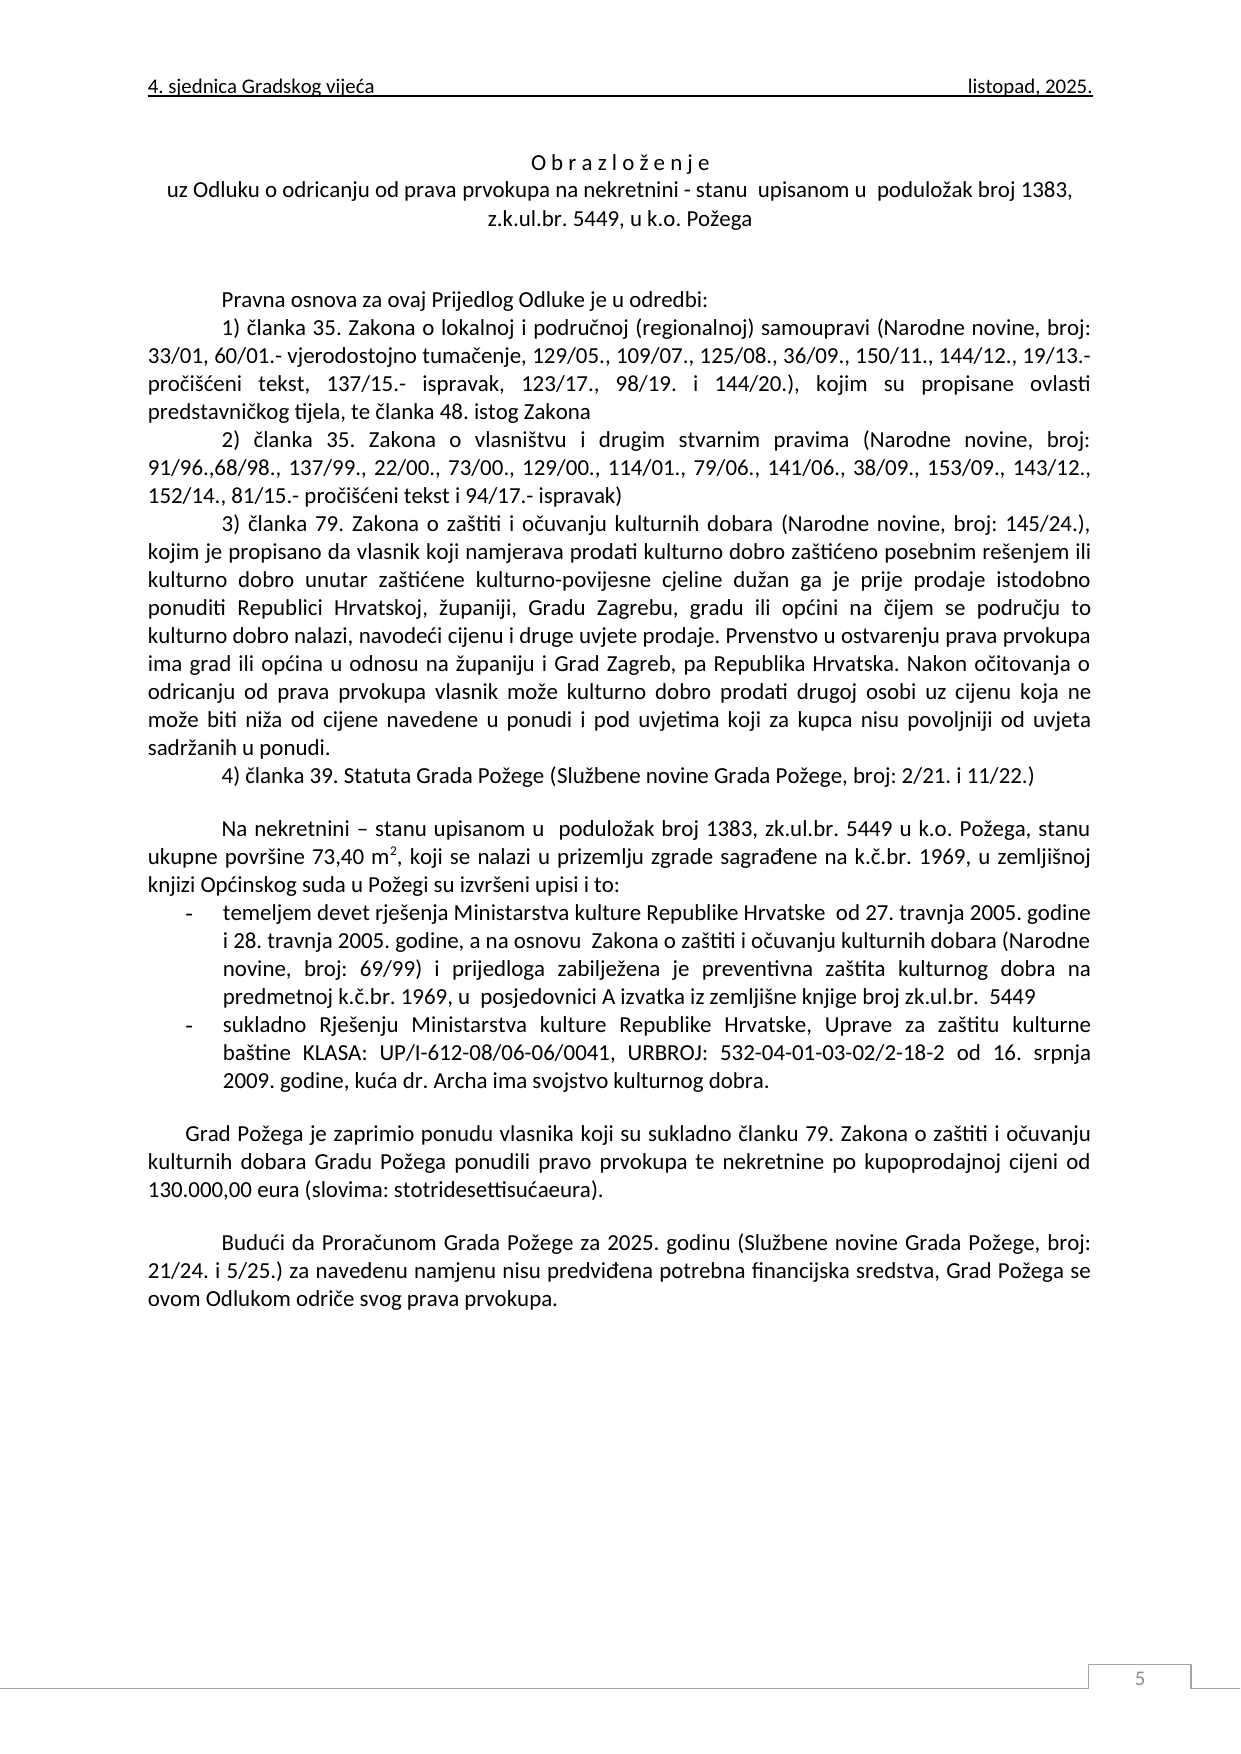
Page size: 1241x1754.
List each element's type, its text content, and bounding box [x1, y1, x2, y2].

text uz Odluku o odricanju od prava prvokupa na nekretnini - stanu upisanom u poduložak broj 1383, z.k.ul.br. 5449, u k.o. Požega [148, 176, 1093, 232]
list temeljem devet rješenja Ministarstva kulture Republike Hrvatske od 27. travnja 2005. godine i 28. travnja 2005. godine, a na osnovu Zakona o zaštiti i očuvanju kulturnih dobara (Narodne novine, broj: 69/99) i prijedloga zabilježena je preventivna zaštita kulturnog dobra na predmetnoj k.č.br. 1969, u posjedovnici A izvatka iz zemljišne knjige broj zk.ul.br. 5449 [185, 898, 1093, 1010]
text 3) članka 79. Zakona o zaštiti i očuvanju kulturnih dobara (Narodne novine, broj: 145/24.), kojim je propisano da vlasnik koji namjerava prodati kulturno dobro zaštićeno posebnim rešenjem ili kulturno dobro unutar zaštićene kulturno-povijesne cjeline dužan ga je prije prodaje istodobno ponuditi Republici Hrvatskoj, županiji, Gradu Zagrebu, gradu ili općini na čijem se području to kulturno dobro nalazi, navodeći cijenu i druge uvjete prodaje. Prvenstvo u ostvarenju prava prvokupa ima grad ili općina u odnosu na županiju i Grad Zagreb, pa Republika Hrvatska. Nakon očitovanja o odricanju od prava prvokupa vlasnik može kulturno dobro prodati drugoj osobi uz cijenu koja ne može biti niža od cijene navedene u ponudi i pod uvjetima koji za kupca nisu povoljniji od uvjeta sadržanih u ponudi. [148, 509, 1093, 761]
text Grad Požega je zaprimio ponudu vlasnika koji su sukladno članku 79. Zakona o zaštiti i očuvanju kulturnih dobara Gradu Požega ponudili pravo prvokupa te nekretnine po kupoprodajnoj cijeni od 130.000,00 eura (slovima: stotridesettisućaeura). [148, 1119, 1092, 1203]
text 2) članka 35. Zakona o vlasništvu i drugim stvarnim pravima (Narodne novine, broj: 91/96.,68/98., 137/99., 22/00., 73/00., 129/00., 114/01., 79/06., 141/06., 38/09., 153/09., 143/12., 152/14., 81/15.- pročišćeni tekst i 94/17.- ispravak) [148, 425, 1093, 509]
list sukladno Rješenju Ministarstva kulture Republike Hrvatske, Uprave za zaštitu kulturne baštine KLASA: UP/I-612-08/06-06/0041, URBROJ: 532-04-01-03-02/2-18-2 od 16. srpnja 2009. godine, kuća dr. Archa ima svojstvo kulturnog dobra. [185, 1010, 1093, 1094]
text 4) članka 39. Statuta Grada Požege (Službene novine Grada Požege, broj: 2/21. i 11/22.) [148, 761, 1093, 789]
text O b r a z l o ž e n j e [148, 148, 1093, 176]
text Na nekretnini – stanu upisanom u poduložak broj 1383, zk.ul.br. 5449 u k.o. Požega, stanu ukupne površine 73,40 m2, koji se nalazi u prizemlju zgrade sagrađene na k.č.br. 1969, u zemljišnoj knjizi Općinskog suda u Požegi su izvršeni upisi i to: [148, 814, 1093, 898]
text Budući da Proračunom Grada Požege za 2025. godinu (Službene novine Grada Požege, broj: 21/24. i 5/25.) za navedenu namjenu nisu predviđena potrebna financijska sredstva, Grad Požega se ovom Odlukom odriče svog prava prvokupa. [148, 1228, 1092, 1312]
text Pravna osnova za ovaj Prijedlog Odluke je u odredbi: [148, 285, 1093, 313]
text 1) članka 35. Zakona o lokalnoj i područnoj (regionalnoj) samoupravi (Narodne novine, broj: 33/01, 60/01.- vjerodostojno tumačenje, 129/05., 109/07., 125/08., 36/09., 150/11., 144/12., 19/13.- pročišćeni tekst, 137/15.- ispravak, 123/17., 98/19. i 144/20.), kojim su propisane ovlasti predstavničkog tijela, te članka 48. istog Zakona [148, 313, 1093, 425]
